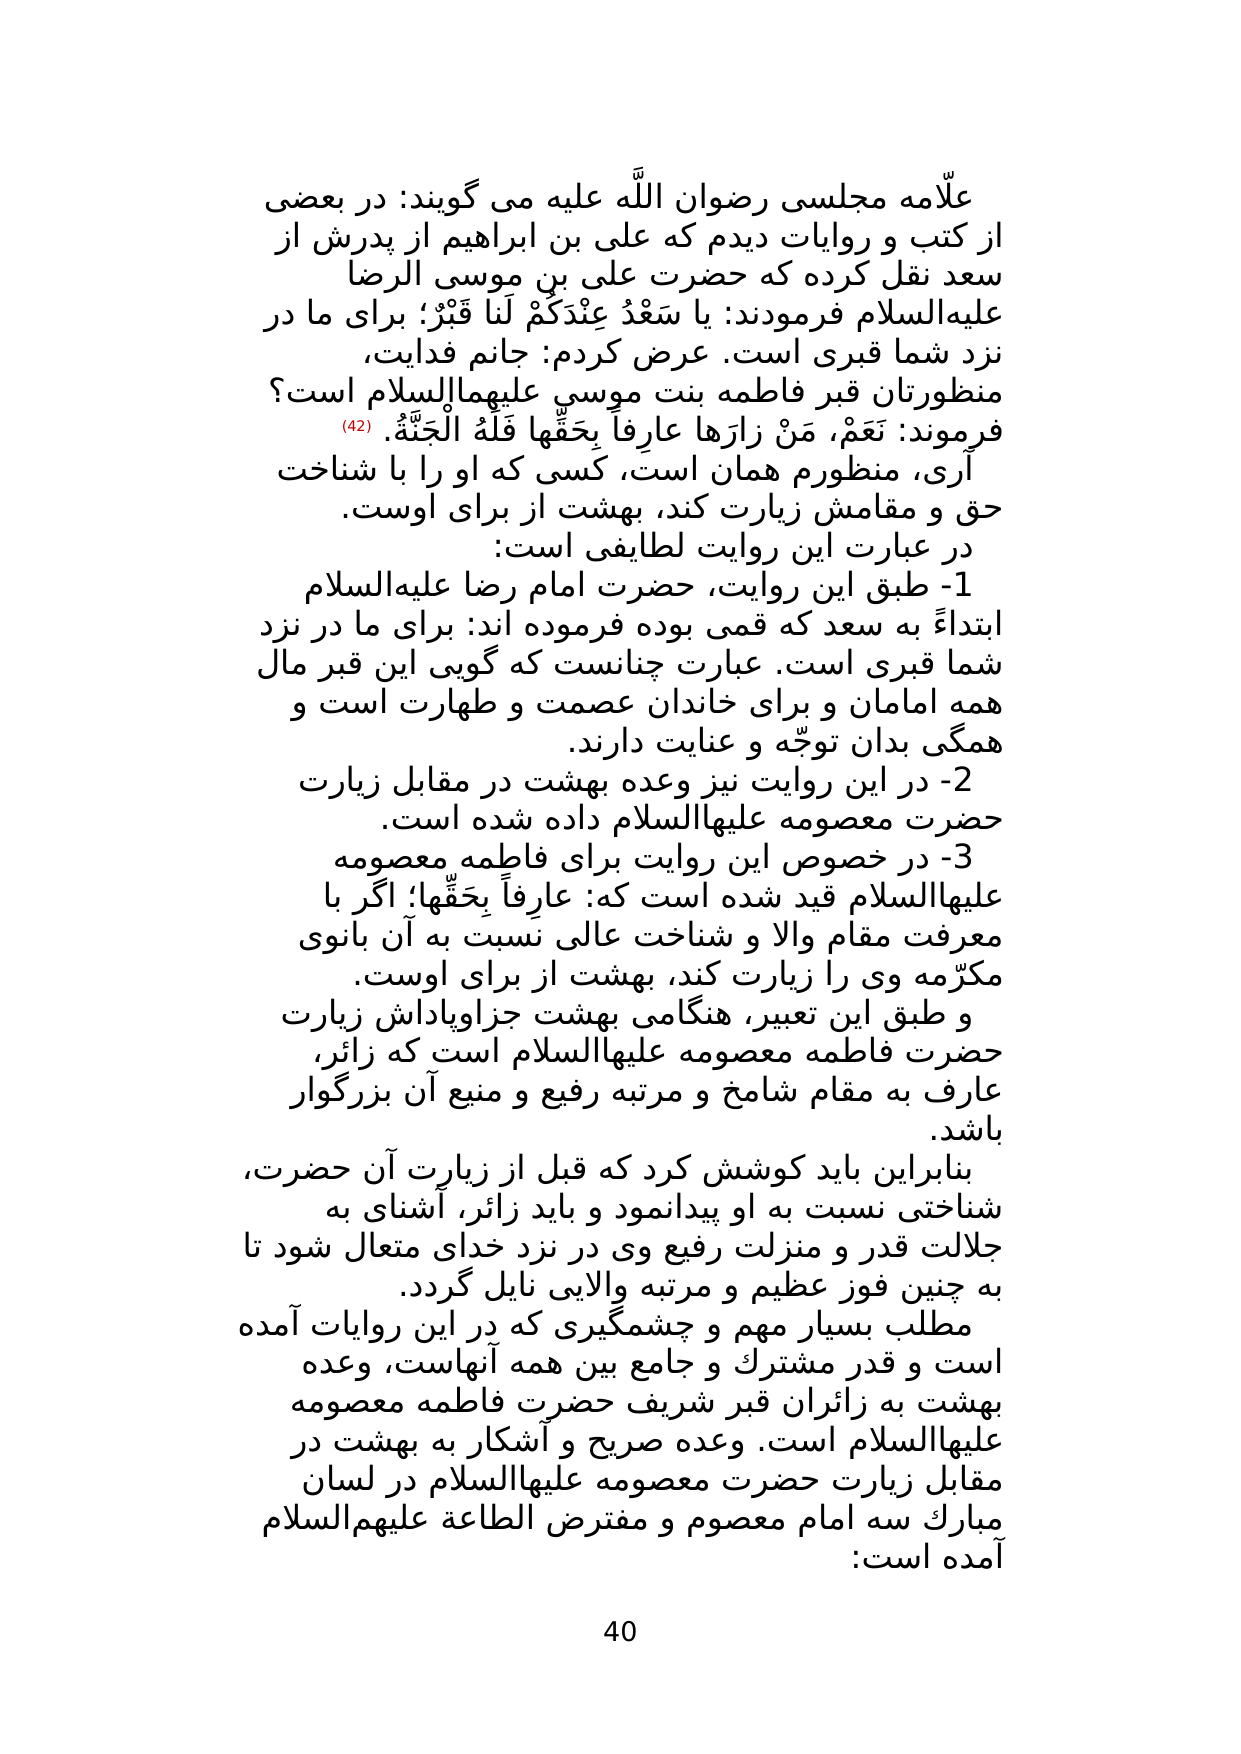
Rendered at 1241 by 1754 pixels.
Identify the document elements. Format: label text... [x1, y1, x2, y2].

text بنابراين بايد كوشش كرد كه قبل از زيارت آن حضرت، شناختى نسبت به او پيدانمود و بايد زائر، آشناى به جلالت قدر و منزلت رفيع وى در نزد خداى متعال شود تا به چنين فوز عظيم و مرتبه والايى نايل گردد. [236, 1148, 1004, 1304]
text در عبارت اين روايت لطايفى است: [236, 527, 1004, 566]
text 2- در اين روايت نيز وعده بهشت در مقابل زيارت حضرت معصومه عليها‌السلام داده شده است. [236, 760, 1004, 838]
text مطلب بسيار مهم و چشمگيرى كه در اين روايات آمده است و قدر مشترك و جامع بين همه آنهاست، وعده بهشت به زائران قبر شريف حضرت فاطمه معصومه عليها‌السلام است. وعده صريح و آشكار به بهشت در مقابل زيارت حضرت معصومه عليها‌السلام در لسان مبارك سه امام معصوم و مفترض الطاعة عليهم‌السلام آمده است: [236, 1304, 1004, 1576]
text آرى، منظورم همان است، كسى كه او را با شناخت حق و مقامش زيارت كند، بهشت از براى اوست. [236, 449, 1004, 527]
text و طبق اين تعبير، هنگامى بهشت جزاوپاداش زيارت حضرت فاطمه معصومه عليها‌السلام است كه زائر، عارف به مقام شامخ و مرتبه رفيع و منيع آن بزرگوار باشد. [236, 993, 1004, 1148]
text 3- در خصوص اين روايت براى فاطمه معصومه عليها‌السلام قيد شده است كه: عارِفاً بِحَقِّها؛ اگر با معرفت مقام والا و شناخت عالى نسبت به آن بانوى مكرّمه وى را زيارت كند، بهشت از براى اوست. [236, 838, 1004, 993]
text 1- طبق اين روايت، حضرت امام رضا عليه‌السلام ابتداءً به سعد كه قمى بوده فرموده اند: براى ما در نزد شما قبرى است. عبارت چنانست كه گويى اين قبر مال همه امامان و براى خاندان عصمت و طهارت است و همگى بدان توجّه و عنايت دارند. [236, 566, 1004, 760]
text علّامه مجلسى رضوان اللَّه عليه مى گويند: در بعضى از كتب و روايات ديدم كه على بن ابراهيم از پدرش از سعد نقل كرده كه حضرت على بن موسى الرضا عليه‌السلام فرمودند: يا سَعْدُ عِنْدَكُمْ لَنا قَبْرٌ؛ براى ما در نزد شما قبرى است. عرض كردم: جانم فدايت، منظورتان قبر فاطمه بنت موسى عليهما‌السلام است؟ فرموند: نَعَمْ، مَنْ زارَها عارِفاً بِحَقِّها فَلَهُ الْجَنَّةُ. (42) [236, 177, 1004, 449]
